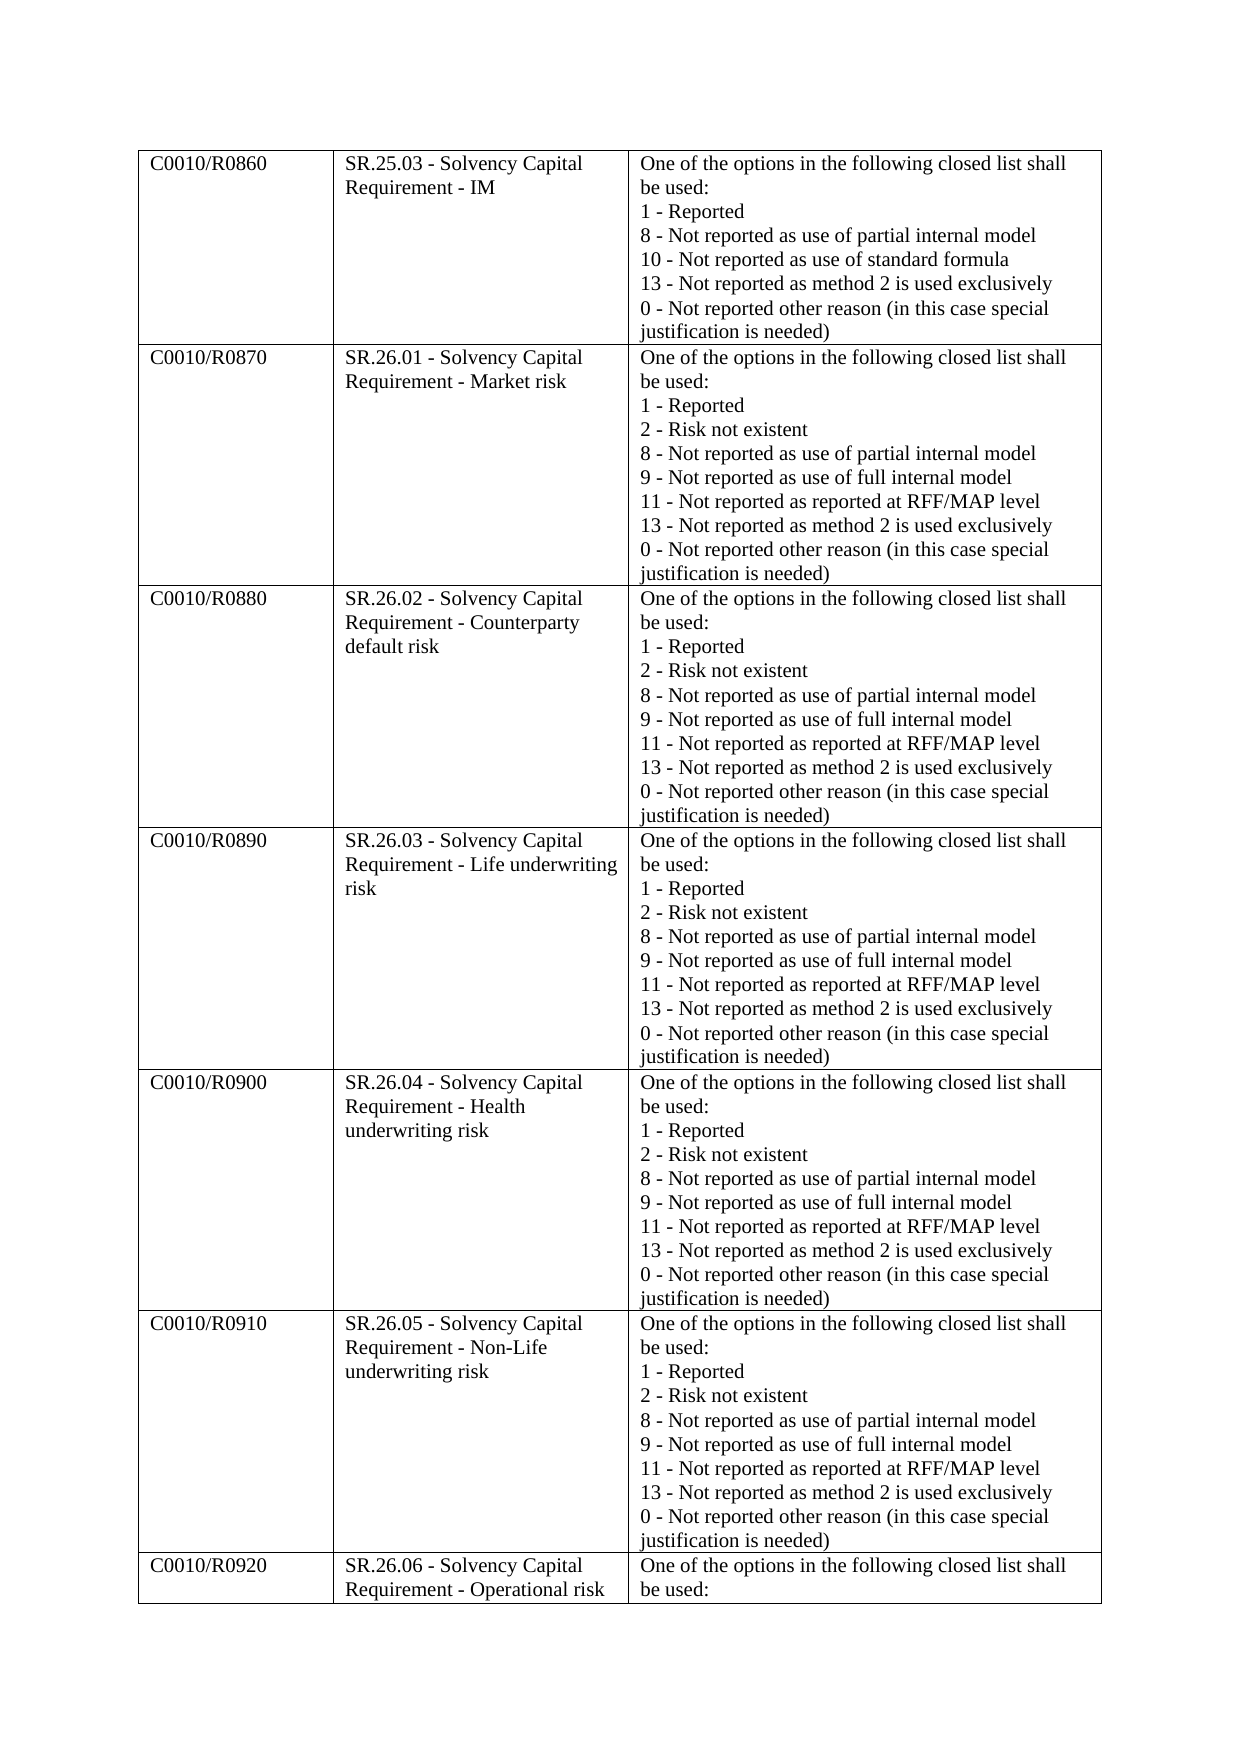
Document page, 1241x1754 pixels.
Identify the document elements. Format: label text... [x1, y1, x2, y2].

table_cell SR.26.03 - Solvency Capital Requirement - Life underwriting risk [334, 828, 628, 1068]
table_cell C0010/R0890 [139, 828, 333, 1068]
table_cell One of the options in the following closed list shall be used: 1 - Reported 2 - Risk not existent 8 - Not reported as use of partial internal model 9 - Not reported as use of full internal model 11 - Not reported as reported at RFF/MAP level 13 - Not reported as method 2 is used exclusively 0 - Not reported other reason (in this case special justification is needed) [629, 1070, 1101, 1310]
table_cell C0010/R0900 [139, 1070, 333, 1310]
table_cell C0010/R0910 [139, 1311, 333, 1552]
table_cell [629, 1553, 1101, 1603]
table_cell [334, 1553, 628, 1603]
table_cell One of the options in the following closed list shall be used: 1 - Reported 2 - Risk not existent 8 - Not reported as use of partial internal model 9 - Not reported as use of full internal model 11 - Not reported as reported at RFF/MAP level 13 - Not reported as method 2 is used exclusively 0 - Not reported other reason (in this case special justification is needed) [629, 345, 1101, 585]
table_cell SR.26.02 - Solvency Capital Requirement - Counterparty default risk [334, 586, 628, 827]
table_cell C0010/R0920 [139, 1553, 333, 1603]
table_cell SR.26.01 - Solvency Capital Requirement - Market risk [334, 345, 628, 585]
table_cell C0010/R0880 [139, 586, 333, 827]
table_cell One of the options in the following closed list shall be used: 1 - Reported 2 - Risk not existent 8 - Not reported as use of partial internal model 9 - Not reported as use of full internal model 11 - Not reported as reported at RFF/MAP level 13 - Not reported as method 2 is used exclusively 0 - Not reported other reason (in this case special justification is needed) [629, 828, 1101, 1068]
table_cell SR.26.04 - Solvency Capital Requirement - Health underwriting risk [334, 1070, 628, 1310]
table_cell SR.25.03 - Solvency Capital Requirement - IM [334, 151, 628, 343]
table_cell One of the options in the following closed list shall be used: 1 - Reported 8 - Not reported as use of partial internal model 10 - Not reported as use of standard formula 13 - Not reported as method 2 is used exclusively 0 - Not reported other reason (in this case special justification is needed) [629, 151, 1101, 343]
table_cell C0010/R0860 [139, 151, 333, 343]
table_cell C0010/R0870 [139, 345, 333, 585]
table_cell One of the options in the following closed list shall be used: 1 - Reported 2 - Risk not existent 8 - Not reported as use of partial internal model 9 - Not reported as use of full internal model 11 - Not reported as reported at RFF/MAP level 13 - Not reported as method 2 is used exclusively 0 - Not reported other reason (in this case special justification is needed) [629, 586, 1101, 827]
table_cell SR.26.05 - Solvency Capital Requirement - Non-Life underwriting risk [334, 1311, 628, 1552]
table_cell One of the options in the following closed list shall be used: 1 - Reported 2 - Risk not existent 8 - Not reported as use of partial internal model 9 - Not reported as use of full internal model 11 - Not reported as reported at RFF/MAP level 13 - Not reported as method 2 is used exclusively 0 - Not reported other reason (in this case special justification is needed) [629, 1311, 1101, 1552]
